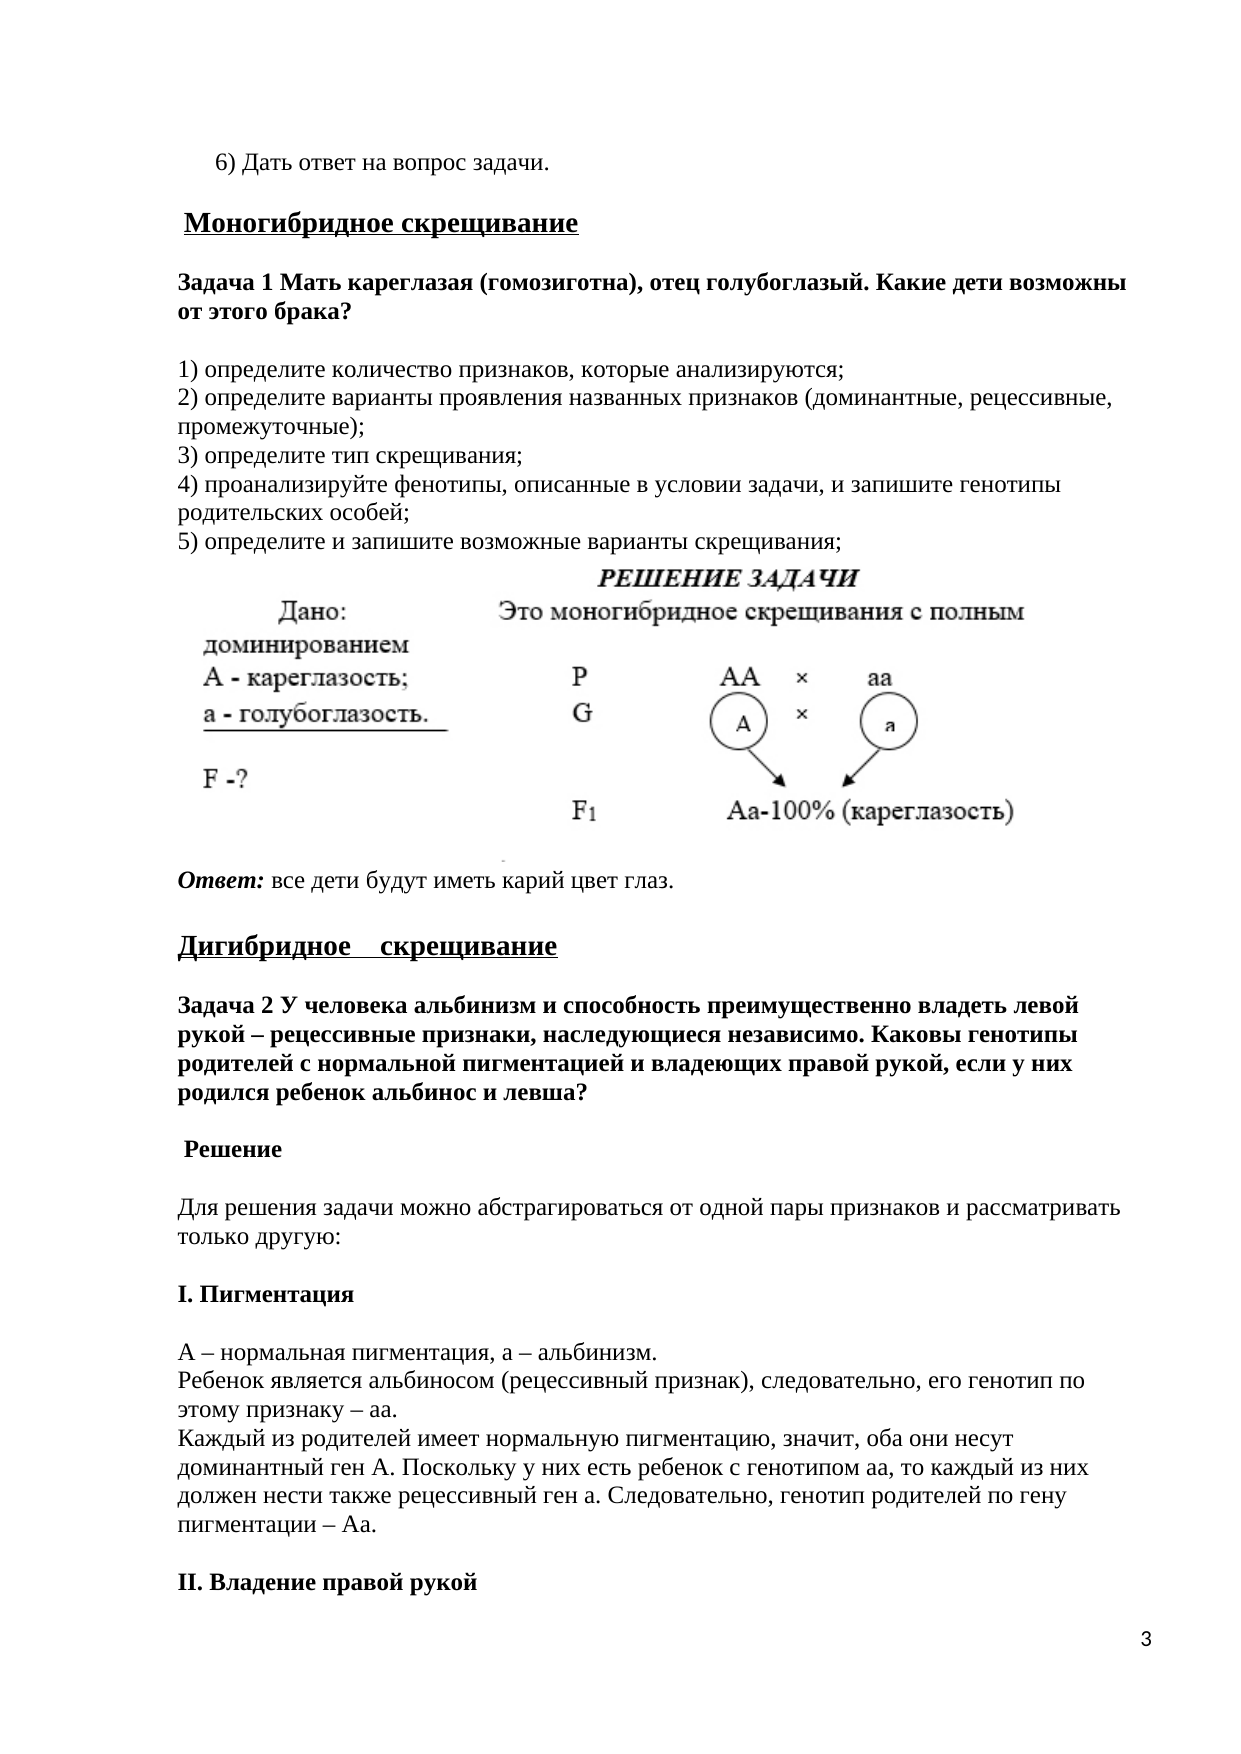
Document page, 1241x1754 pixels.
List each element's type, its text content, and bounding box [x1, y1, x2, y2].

text А – нормальная пигментация, а – альбинизм. [177, 1337, 1152, 1365]
text Решение [177, 1134, 1152, 1163]
text Задача 2 У человека альбинизм и способность преимущественно владеть левой рукой – рецессивные признаки, наследующиеся независимо. Каковы генотипы родителей с нормальной пигментацией и владеющих правой рукой, если у них родился ребенок альбинос и левша? [177, 990, 1152, 1105]
text Задача 1 Мать кареглазая (гомозиготна), отец голубоглазый. Какие дети возможны от этого брака? [177, 267, 1152, 325]
text Моногибридное скрещивание [177, 205, 1152, 238]
text Дигибридное скрещивание [177, 928, 1152, 961]
text I. Пигментация [177, 1279, 1152, 1308]
text Каждый из родителей имеет нормальную пигментацию, значит, оба они несут доминантный ген А. Поскольку у них есть ребенок с генотипом аа, то каждый из них должен нести также рецессивный ген а. Следовательно, генотип родителей по гену пигментации – Аа. [177, 1423, 1152, 1538]
text 4) проанализируйте фенотипы, описанные в условии задачи, и запишите генотипы родительских особей; [177, 469, 1152, 526]
text 5) определите и запишите возможные варианты скрещивания; [177, 526, 1152, 555]
text 2) определите варианты проявления названных признаков (доминантные, рецессивные, промежуточные); [177, 382, 1152, 440]
text Для решения задачи можно абстрагироваться от одной пары признаков и рассматривать только другую: [177, 1192, 1152, 1250]
text 6) Дать ответ на вопрос задачи. [215, 147, 1152, 176]
text 1) определите количество признаков, которые анализируются; [177, 354, 1152, 382]
text II. Владение правой рукой [177, 1567, 1152, 1595]
text 3) определите тип скрещивания; [177, 440, 1152, 469]
text Ребенок является альбиносом (рецессивный признак), следовательно, его генотип по этому признаку – аа. [177, 1365, 1152, 1423]
picture [177, 555, 1126, 862]
